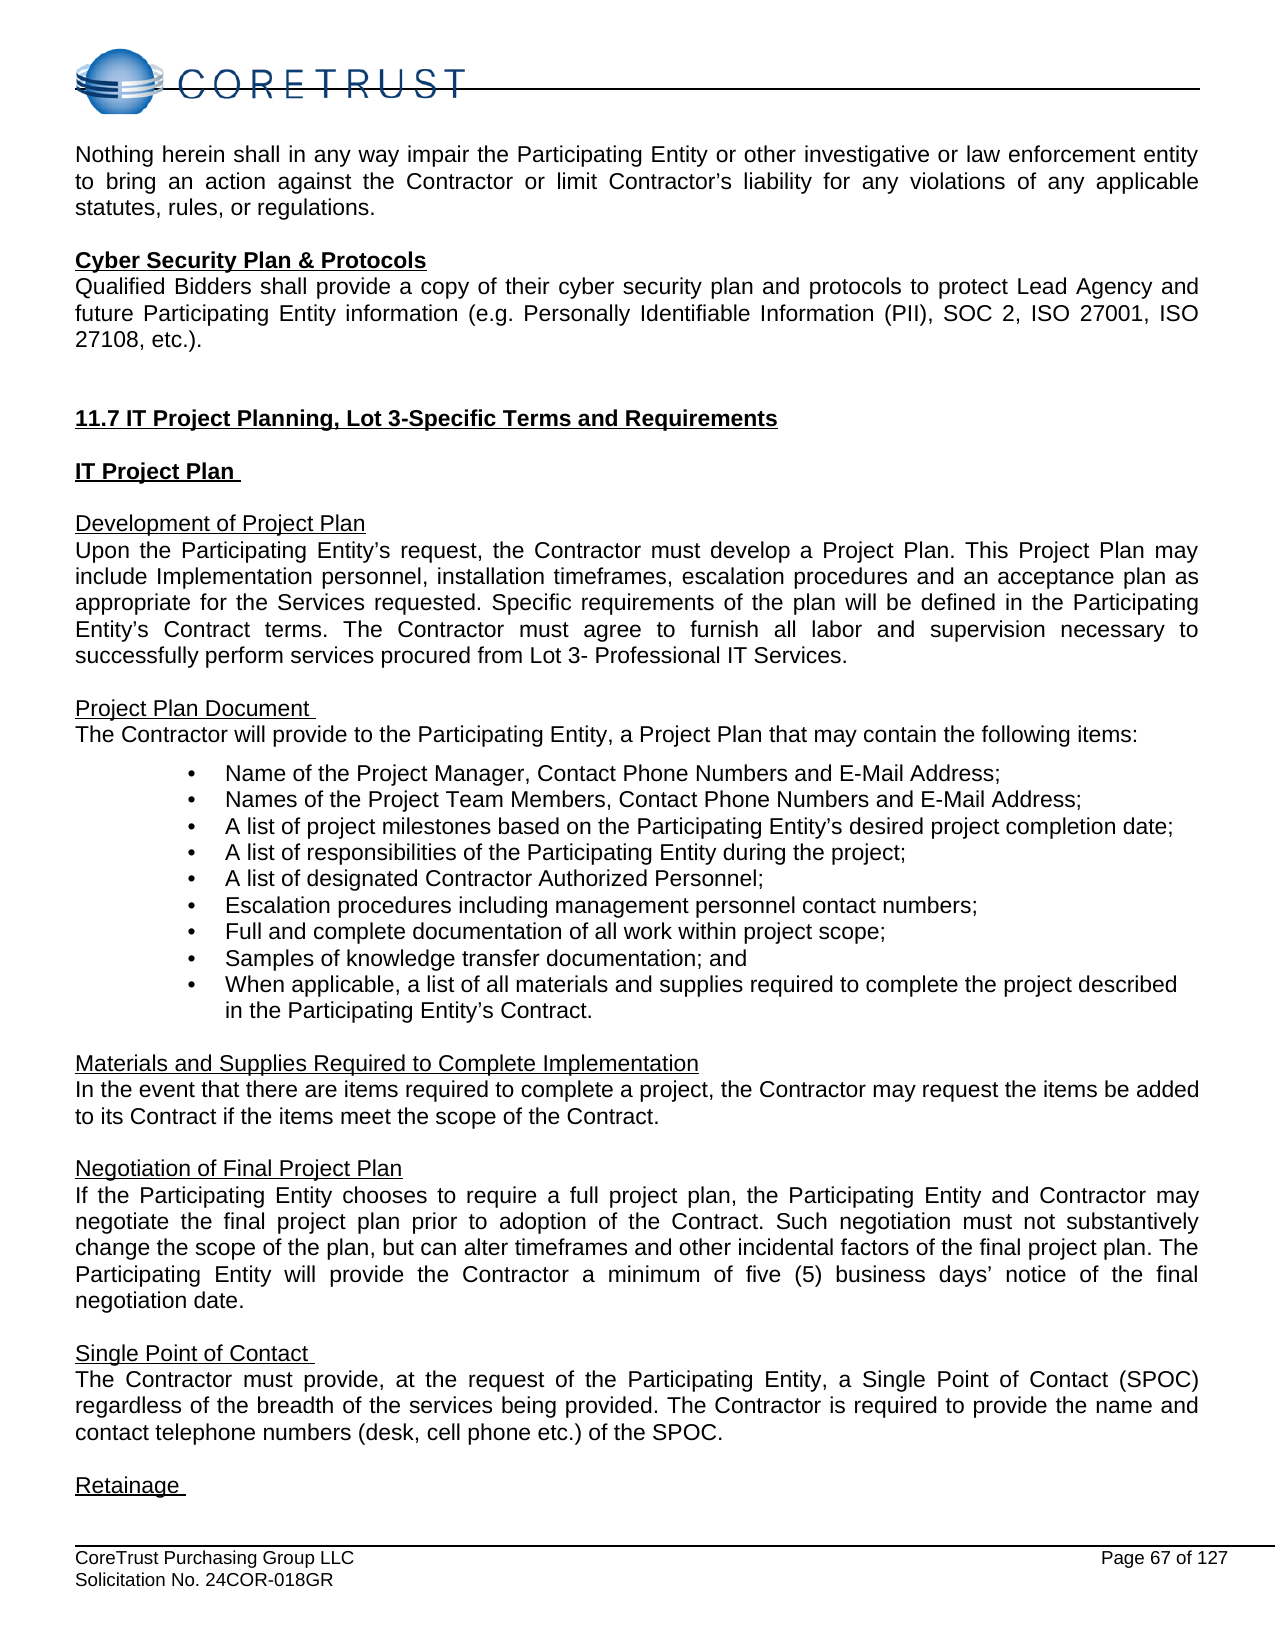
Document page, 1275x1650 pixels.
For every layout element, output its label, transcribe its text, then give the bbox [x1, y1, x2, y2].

text The Contractor must provide, at the request of the Participating Entity, a Single Point of Contact (SPOC) regardless of the breadth of the services being provided. The Contractor is required to provide the name and contact telephone numbers (desk, cell phone etc.) of the SPOC. [75, 1366, 1200, 1445]
text Upon the Participating Entity’s request, the Contractor must develop a Project Plan. This Project Plan may include Implementation personnel, installation timeframes, escalation procedures and an acceptance plan as appropriate for the Services requested. Specific requirements of the plan will be defined in the Participating Entity’s Contract terms. The Contractor must agree to furnish all labor and supervision necessary to successfully perform services procured from Lot 3- Professional IT Services. [75, 537, 1200, 668]
text Development of Project Plan [75, 510, 1200, 537]
text Nothing herein shall in any way impair the Participating Entity or other investigative or law enforcement entity to bring an action against the Contractor or limit Contractor’s liability for any violations of any applicable statutes, rules, or regulations. [75, 141, 1200, 220]
text The Contractor will provide to the Participating Entity, a Project Plan that may contain the following items: [75, 721, 1200, 747]
list Names of the Project Team Members, Contact Phone Numbers and E-Mail Address; [187, 786, 1200, 813]
text Project Plan Document [75, 695, 1200, 721]
list A list of designated Contractor Authorized Personnel; [187, 865, 1200, 892]
list Name of the Project Manager, Contact Phone Numbers and E-Mail Address; [187, 760, 1200, 786]
list Escalation procedures including management personnel contact numbers; [187, 892, 1200, 918]
list A list of responsibilities of the Participating Entity during the project; [187, 839, 1200, 865]
picture [75, 48, 469, 114]
text Negotiation of Final Project Plan [75, 1155, 1200, 1182]
list When applicable, a list of all materials and supplies required to complete the project described in the Participating Entity’s Contract. [187, 971, 1200, 1023]
text If the Participating Entity chooses to require a full project plan, the Participating Entity and Contractor may negotiate the final project plan prior to adoption of the Contract. Such negotiation must not substantively change the scope of the plan, but can alter timeframes and other incidental factors of the final project plan. The Participating Entity will provide the Contractor a minimum of five (5) business days’ notice of the final negotiation date. [75, 1182, 1200, 1313]
text In the event that there are items required to complete a project, the Contractor may request the items be added to its Contract if the items meet the scope of the Contract. [75, 1076, 1200, 1129]
text Retainage [75, 1472, 1200, 1498]
text Single Point of Contact [75, 1340, 1200, 1366]
text Materials and Supplies Required to Complete Implementation [75, 1050, 1200, 1076]
text Qualified Bidders shall provide a copy of their cyber security plan and protocols to protect Lead Agency and future Participating Entity information (e.g. Personally Identifiable Information (PII), SOC 2, ISO 27001, ISO 27108, etc.). [75, 273, 1200, 352]
list A list of project milestones based on the Participating Entity’s desired project completion date; [187, 813, 1200, 839]
text 11.7 IT Project Planning, Lot 3-Specific Terms and Requirements [75, 405, 1200, 431]
text IT Project Plan [75, 458, 1200, 484]
text Cyber Security Plan & Protocols [75, 247, 1200, 273]
list Samples of knowledge transfer documentation; and [187, 944, 1200, 971]
list Full and complete documentation of all work within project scope; [187, 918, 1200, 944]
